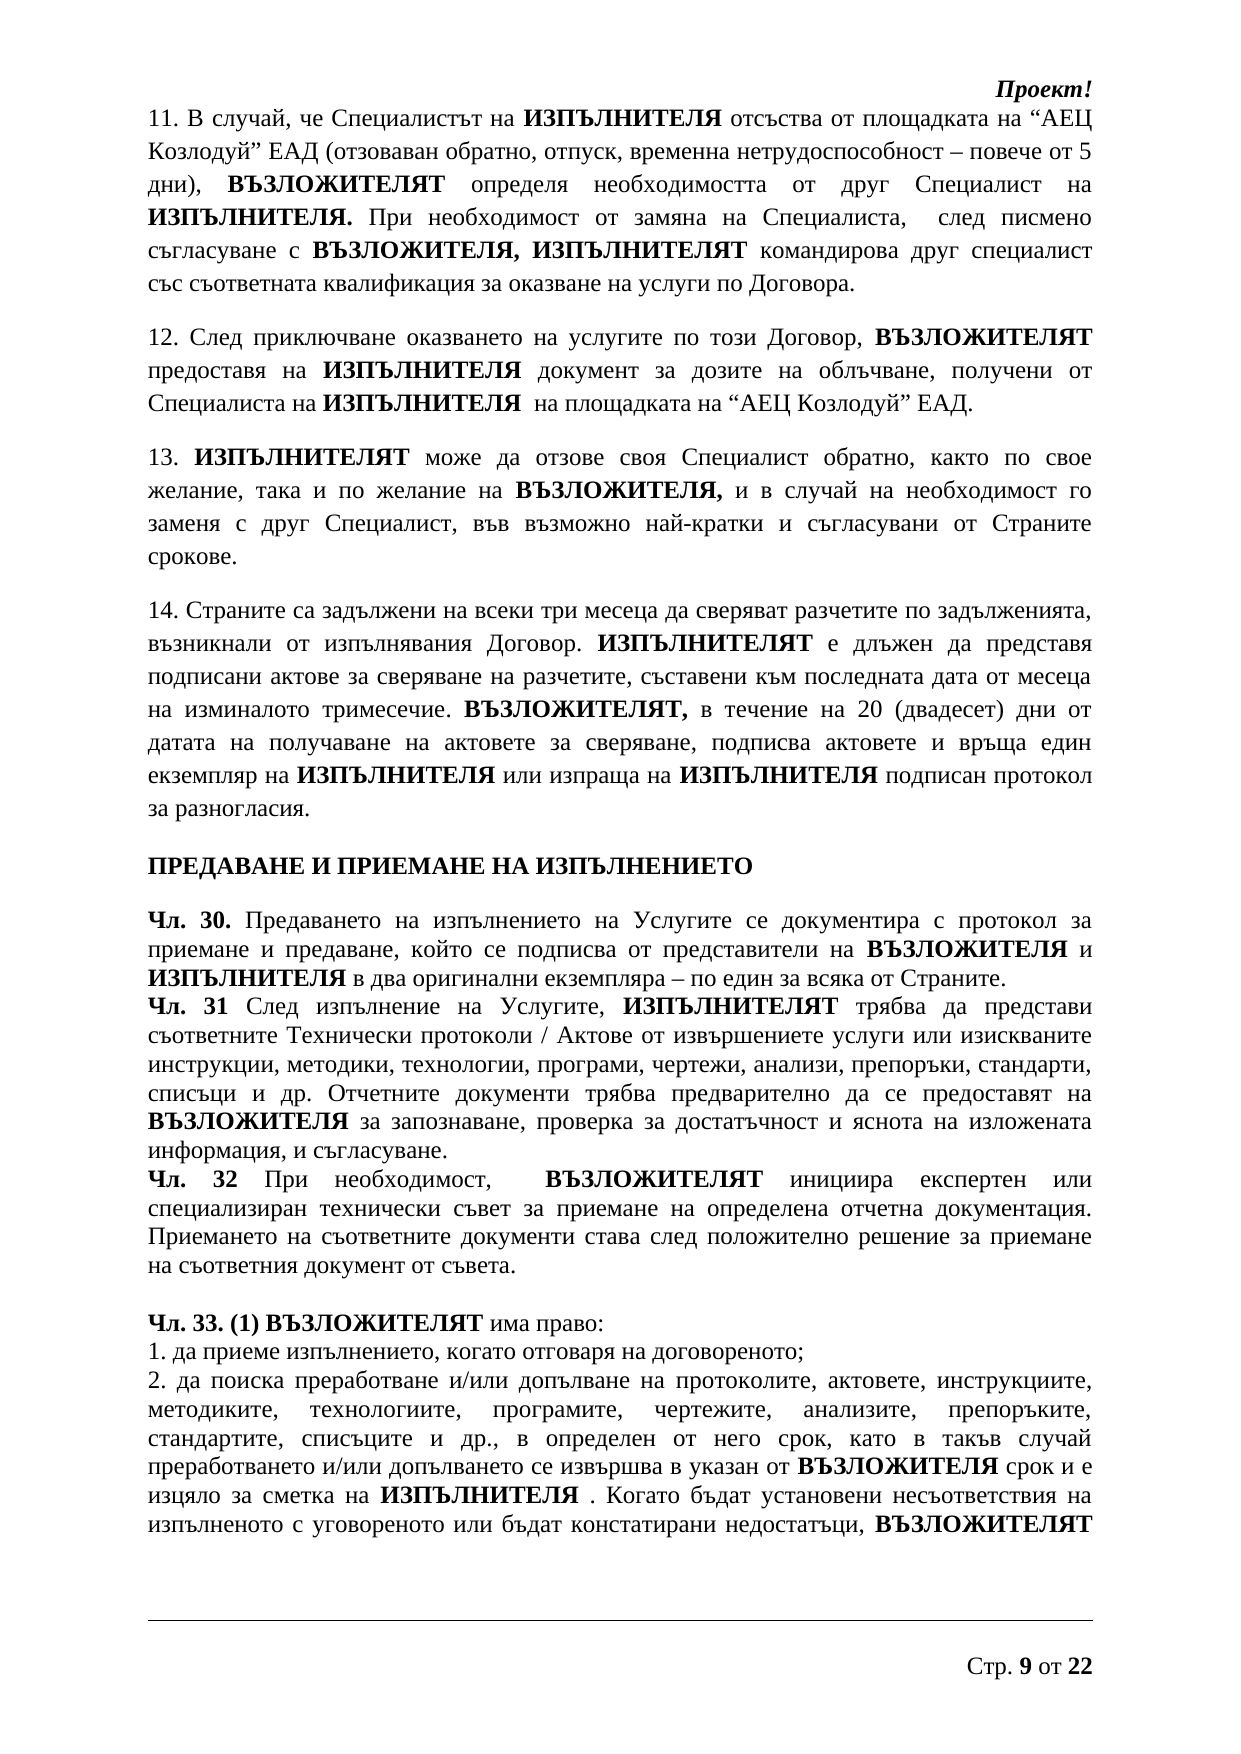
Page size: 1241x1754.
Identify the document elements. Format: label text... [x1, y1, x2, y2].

text 13. ИЗПЪЛНИТЕЛЯТ може да отзове своя Специалист обратно, както по свое желание, така и по желание на ВЪЗЛОЖИТЕЛЯ, и в случай на необходимост го заменя с друг Специалист, във възможно най-кратки и съгласувани от Страните срокове. [148, 442, 1093, 570]
text Чл. 32 При необходимост, ВЪЗЛОЖИТЕЛЯТ инициира експертен или специализиран технически съвет за приемане на определена отчетна документация. Приемането на съответните документи става след положително решение за приемане на съответния документ от съвета. [148, 1164, 1093, 1279]
text Чл. 31 След изпълнение на Услугите, ИЗПЪЛНИТЕЛЯТ трябва да представи съответните Технически протоколи / Актове от извършениете услуги или изискваните инструкции, методики, технологии, програми, чертежи, анализи, препоръки, стандарти, списъци и др. Отчетните документи трябва предварително да се предоставят на ВЪЗЛОЖИТЕЛЯ за запознаване, проверка за достатъчност и яснота на изложената информация, и съгласуване. [148, 991, 1093, 1164]
text 1. да приеме изпълнението, когато отговаря на договореното; [148, 1336, 1093, 1365]
text Чл. 30. Предаването на изпълнението на Услугите се документира с протокол за приемане и предаване, който се подписва от представители на ВЪЗЛОЖИТЕЛЯ и ИЗПЪЛНИТЕЛЯ в два оригинални екземпляра – по един за всяка от Страните. [148, 905, 1093, 991]
text 14. Страните са задължени на всеки три месеца да сверяват разчетите по задълженията, възникнали от изпълнявания Договор. ИЗПЪЛНИТЕЛЯТ е длъжен да представя подписани актове за сверяване на разчетите, съставени към последната дата от месеца на изминалото тримесечие. ВЪЗЛОЖИТЕЛЯТ, в течение на 20 (двадесет) дни от датата на получаване на актовете за сверяване, подписва актовете и връща един екземпляр на ИЗПЪЛНИТЕЛЯ или изпраща на ИЗПЪЛНИТЕЛЯ подписан протокол за разногласия. [148, 595, 1093, 822]
text 12. След приключване оказването на услугите по този Договор, ВЪЗЛОЖИТЕЛЯТ предоставя на ИЗПЪЛНИТЕЛЯ документ за дозите на облъчване, получени от Специалиста на ИЗПЪЛНИТЕЛЯ на площадката на “АЕЦ Козлодуй” ЕАД. [148, 322, 1093, 417]
text 11. В случай, че Специалистът на ИЗПЪЛНИТЕЛЯ отсъства от площадката на “АЕЦ Козлодуй” ЕАД (отзоваван обратно, отпуск, временна нетрудоспособност – повече от 5 дни), ВЪЗЛОЖИТЕЛЯТ определя необходимостта от друг Специалист на ИЗПЪЛНИТЕЛЯ. При необходимост от замяна на Специалиста, след писмено съгласуване с ВЪЗЛОЖИТЕЛЯ, ИЗПЪЛНИТЕЛЯТ командирова друг специалист със съответната квалификация за оказване на услуги по Договора. [148, 103, 1093, 297]
text Чл. 33. (1) ВЪЗЛОЖИТЕЛЯТ има право: [148, 1308, 1093, 1336]
text ПРЕДАВАНЕ И ПРИЕМАНЕ НА ИЗПЪЛНЕНИЕТО [148, 851, 1093, 880]
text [148, 1365, 1093, 1538]
